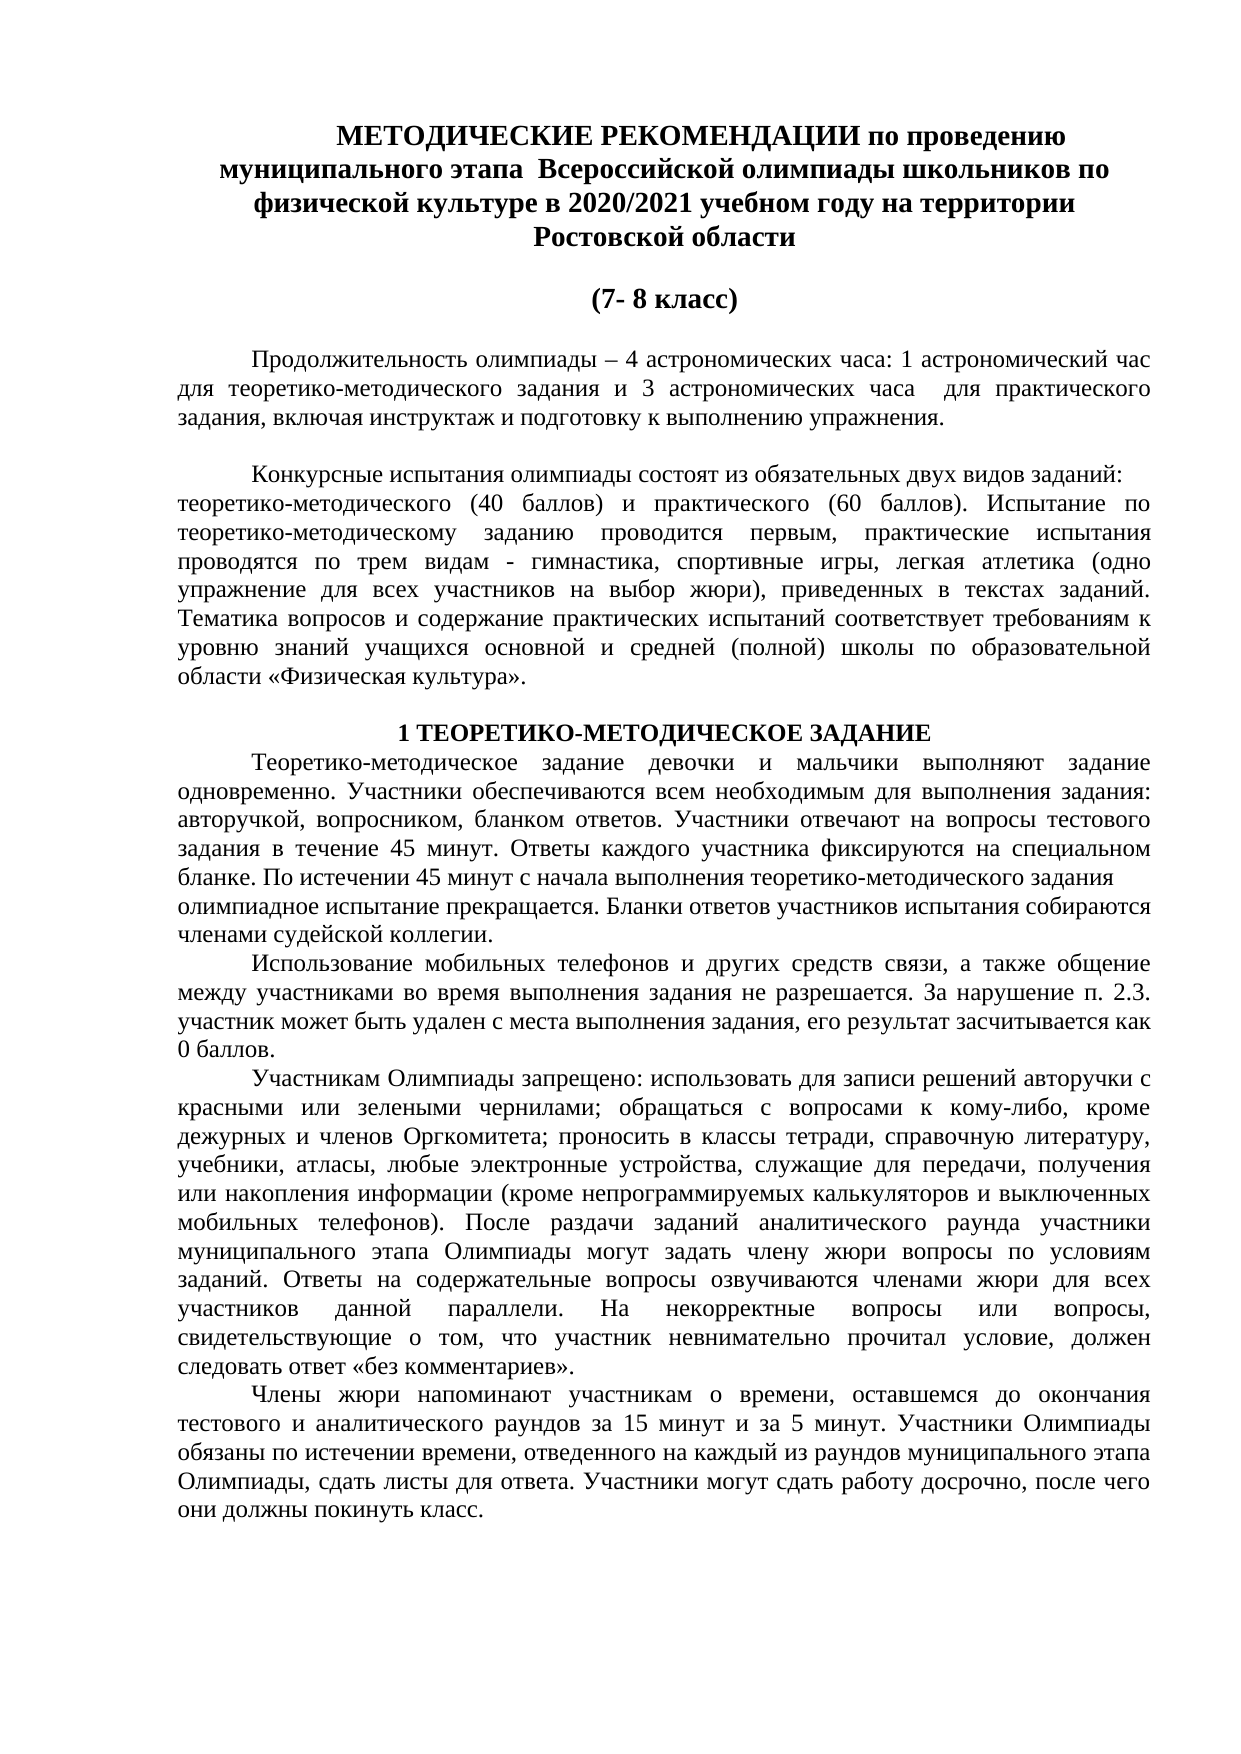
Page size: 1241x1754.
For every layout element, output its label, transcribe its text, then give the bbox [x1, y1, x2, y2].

text теоретико-методического (40 баллов) и практического (60 баллов). Испытание по теоретико-методическому заданию проводится первым, практические испытания проводятся по трем видам - гимнастика, спортивные игры, легкая атлетика (одно упражнение для всех участников на выбор жюри), приведенных в текстах заданий. Тематика вопросов и содержание практических испытаний соответствует требованиям к уровню знаний учащихся основной и средней (полной) школы по образовательной области «Физическая культура». [177, 488, 1152, 689]
text Теоретико-методическое задание девочки и мальчики выполняют задание одновременно. Участники обеспечиваются всем необходимым для выполнения задания: авторучкой, вопросником, бланком ответов. Участники отвечают на вопросы тестового задания в течение 45 минут. Ответы каждого участника фиксируются на специальном бланке. По истечении 45 минут с начала выполнения теоретико-методического задания [177, 747, 1152, 891]
text МЕТОДИЧЕСКИЕ РЕКОМЕНДАЦИИ по проведению муниципального этапа Всероссийской олимпиады школьников по физической культуре в 2020/2021 учебном году на территории Ростовской области [177, 118, 1152, 252]
text Участникам Олимпиады запрещено: использовать для записи решений авторучки с красными или зелеными чернилами; обращаться с вопросами к кому-либо, кроме дежурных и членов Оргкомитета; проносить в классы тетради, справочную литературу, учебники, атласы, любые электронные устройства, служащие для передачи, получения или накопления информации (кроме непрограммируемых калькуляторов и выключенных мобильных телефонов). После раздачи заданий аналитического раунда участники муниципального этапа Олимпиады могут задать члену жюри вопросы по условиям заданий. Ответы на содержательные вопросы озвучиваются членами жюри для всех участников данной параллели. На некорректные вопросы или вопросы, свидетельствующие о том, что участник невнимательно прочитал условие, должен следовать ответ «без комментариев». [177, 1063, 1152, 1379]
text Использование мобильных телефонов и других средств связи, а также общение между участниками во время выполнения задания не разрешается. За нарушение п. 2.3. участник может быть удален с места выполнения задания, его результат засчитывается как 0 баллов. [177, 948, 1152, 1063]
text (7- 8 класс) [177, 281, 1152, 315]
text Конкурсные испытания олимпиады состоят из обязательных двух видов заданий: [177, 459, 1152, 488]
text Продолжительность олимпиады – 4 астрономических часа: 1 астрономический час для теоретико-методического задания и 3 астрономических часа для практического задания, включая инструктаж и подготовку к выполнению упражнения. [177, 344, 1152, 430]
text 1 ТЕОРЕТИКО-МЕТОДИЧЕСКОЕ ЗАДАНИЕ [177, 718, 1152, 747]
text членами судейской коллегии. [177, 919, 1152, 948]
text олимпиадное испытание прекращается. Бланки ответов участников испытания собираются [177, 891, 1152, 919]
text Члены жюри напоминают участникам о времени, оставшемся до окончания тестового и аналитического раундов за 15 минут и за 5 минут. Участники Олимпиады обязаны по истечении времени, отведенного на каждый из раундов муниципального этапа Олимпиады, сдать листы для ответа. Участники могут сдать работу досрочно, после чего они должны покинуть класс. [177, 1379, 1152, 1523]
